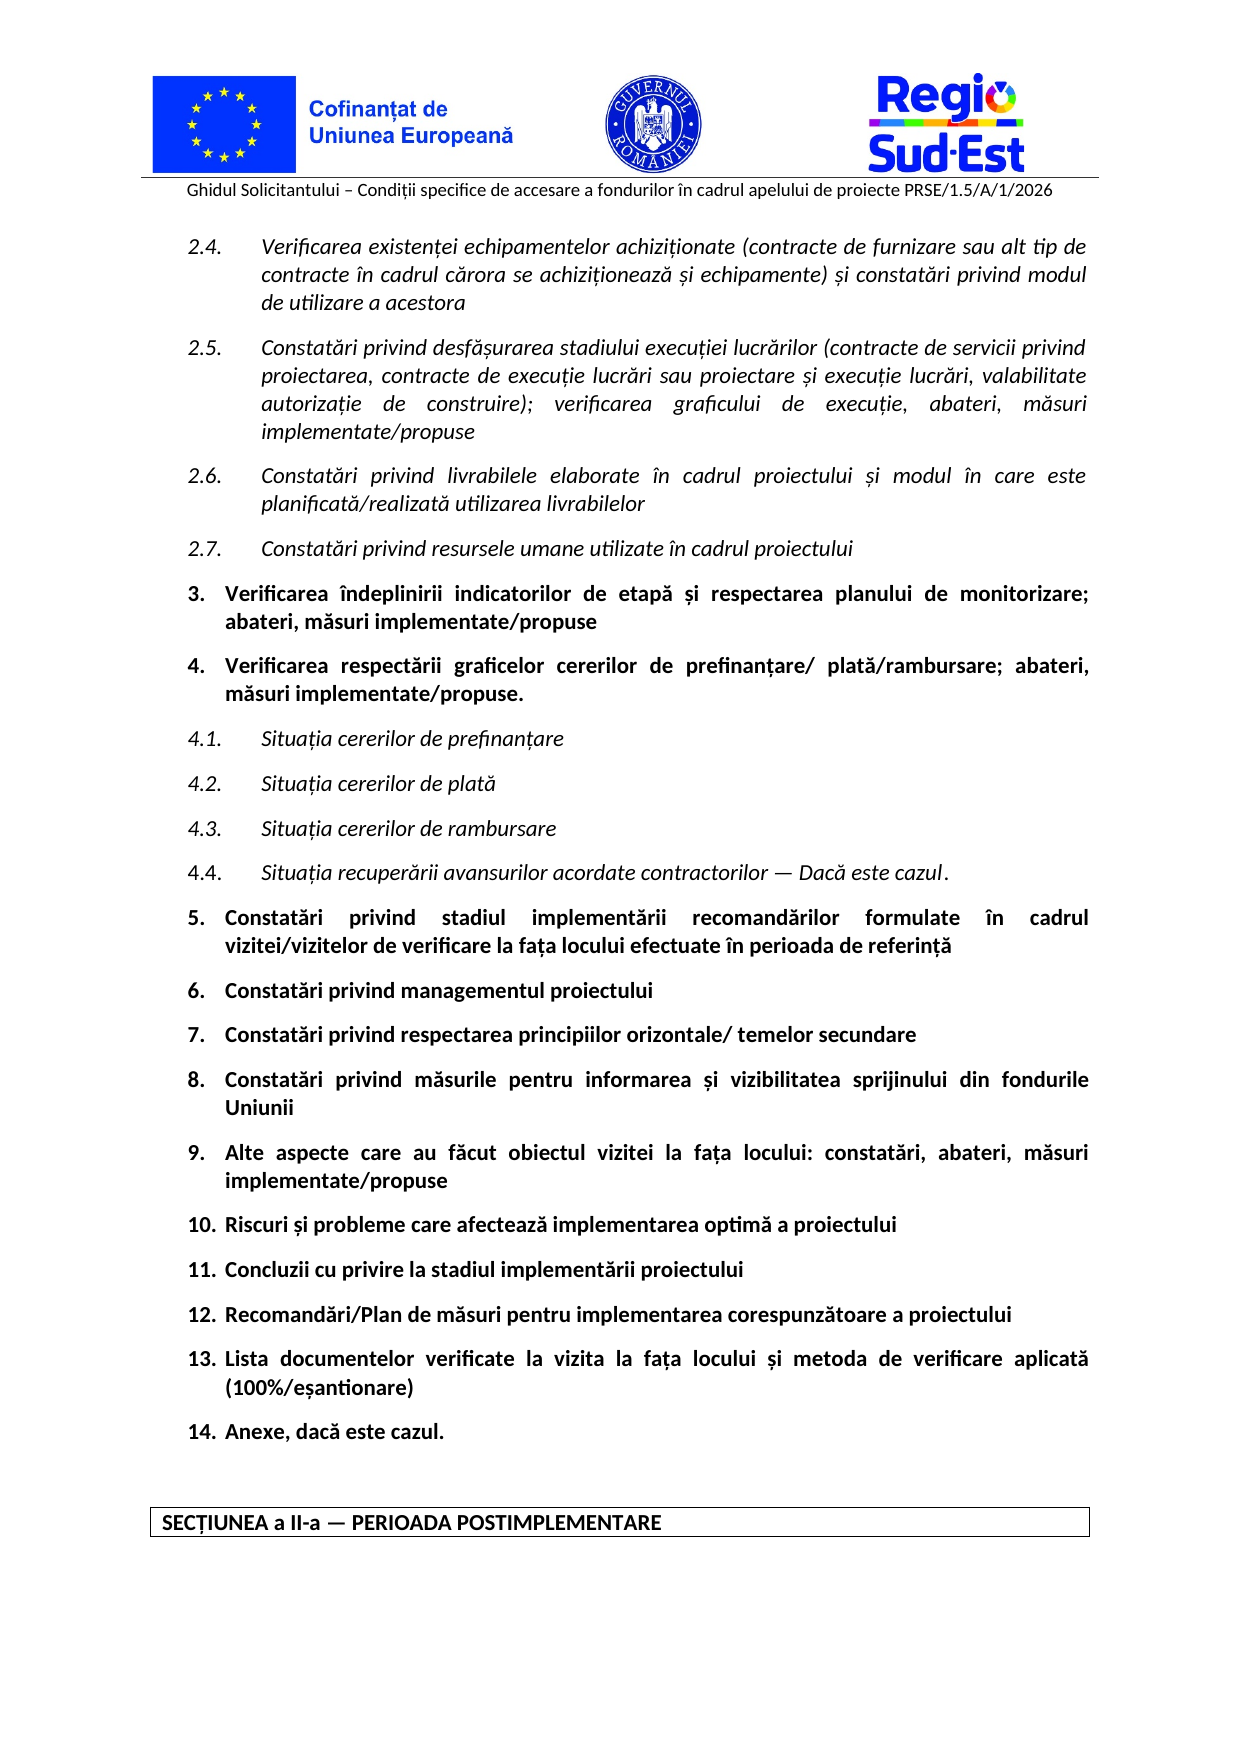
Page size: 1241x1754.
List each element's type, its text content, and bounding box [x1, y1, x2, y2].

list Recomandări/Plan de măsuri pentru implementarea corespunzătoare a proiectului [187, 1300, 1090, 1328]
list Constatări privind respectarea principiilor orizontale/ temelor secundare [187, 1020, 1090, 1048]
list Anexe, dacă este cazul. [187, 1417, 1090, 1445]
list Constatări privind desfășurarea stadiului execuției lucrărilor (contracte de servicii privind proiectarea, contracte de execuție lucrări sau proiectare și execuție lucrări, valabilitate autorizație de construire); verificarea graficului de execuție, abateri, măsuri implementate/propuse [187, 333, 1090, 445]
list Verificarea existenței echipamentelor achiziționate (contracte de furnizare sau alt tip de contracte în cadrul cărora se achiziționează și echipamente) și constatări privind modul de utilizare a acestora [187, 232, 1090, 316]
list Situația recuperării avansurilor acordate contractorilor — Dacă este cazul. [187, 858, 1090, 886]
picture [152, 73, 1025, 174]
list Constatări privind stadiul implementării recomandărilor formulate în cadrul vizitei/vizitelor de verificare la fața locului efectuate în perioada de referință [187, 903, 1090, 959]
list Concluzii cu privire la stadiul implementării proiectului [187, 1255, 1090, 1283]
list Alte aspecte care au făcut obiectul vizitei la fața locului: constatări, abateri, măsuri implementate/propuse [187, 1138, 1090, 1194]
list Constatări privind măsurile pentru informarea și vizibilitatea sprijinului din fondurile Uniunii [187, 1065, 1090, 1121]
table_header SECȚIUNEA a II-a — PERIOADA POSTIMPLEMENTARE [151, 1508, 1089, 1536]
list Situația cererilor de rambursare [187, 814, 1090, 842]
list Constatări privind resursele umane utilizate în cadrul proiectului [187, 534, 1090, 562]
list Situația cererilor de plată [187, 769, 1090, 797]
list Lista documentelor verificate la vizita la fața locului și metoda de verificare aplicată (100%/eșantionare) [187, 1344, 1090, 1401]
list Riscuri și probleme care afectează implementarea optimă a proiectului [187, 1211, 1090, 1238]
list Constatări privind livrabilele elaborate în cadrul proiectului și modul în care este planificată/realizată utilizarea livrabilelor [187, 461, 1090, 517]
list Constatări privind managementul proiectului [187, 976, 1090, 1004]
list Verificarea îndeplinirii indicatorilor de etapă și respectarea planului de monitorizare; abateri, măsuri implementate/propuse [187, 579, 1090, 635]
list Situația cererilor de prefinanțare [187, 724, 1090, 752]
list Verificarea respectării graficelor cererilor de prefinanțare/ plată/rambursare; abateri, măsuri implementate/propuse. [187, 652, 1090, 708]
